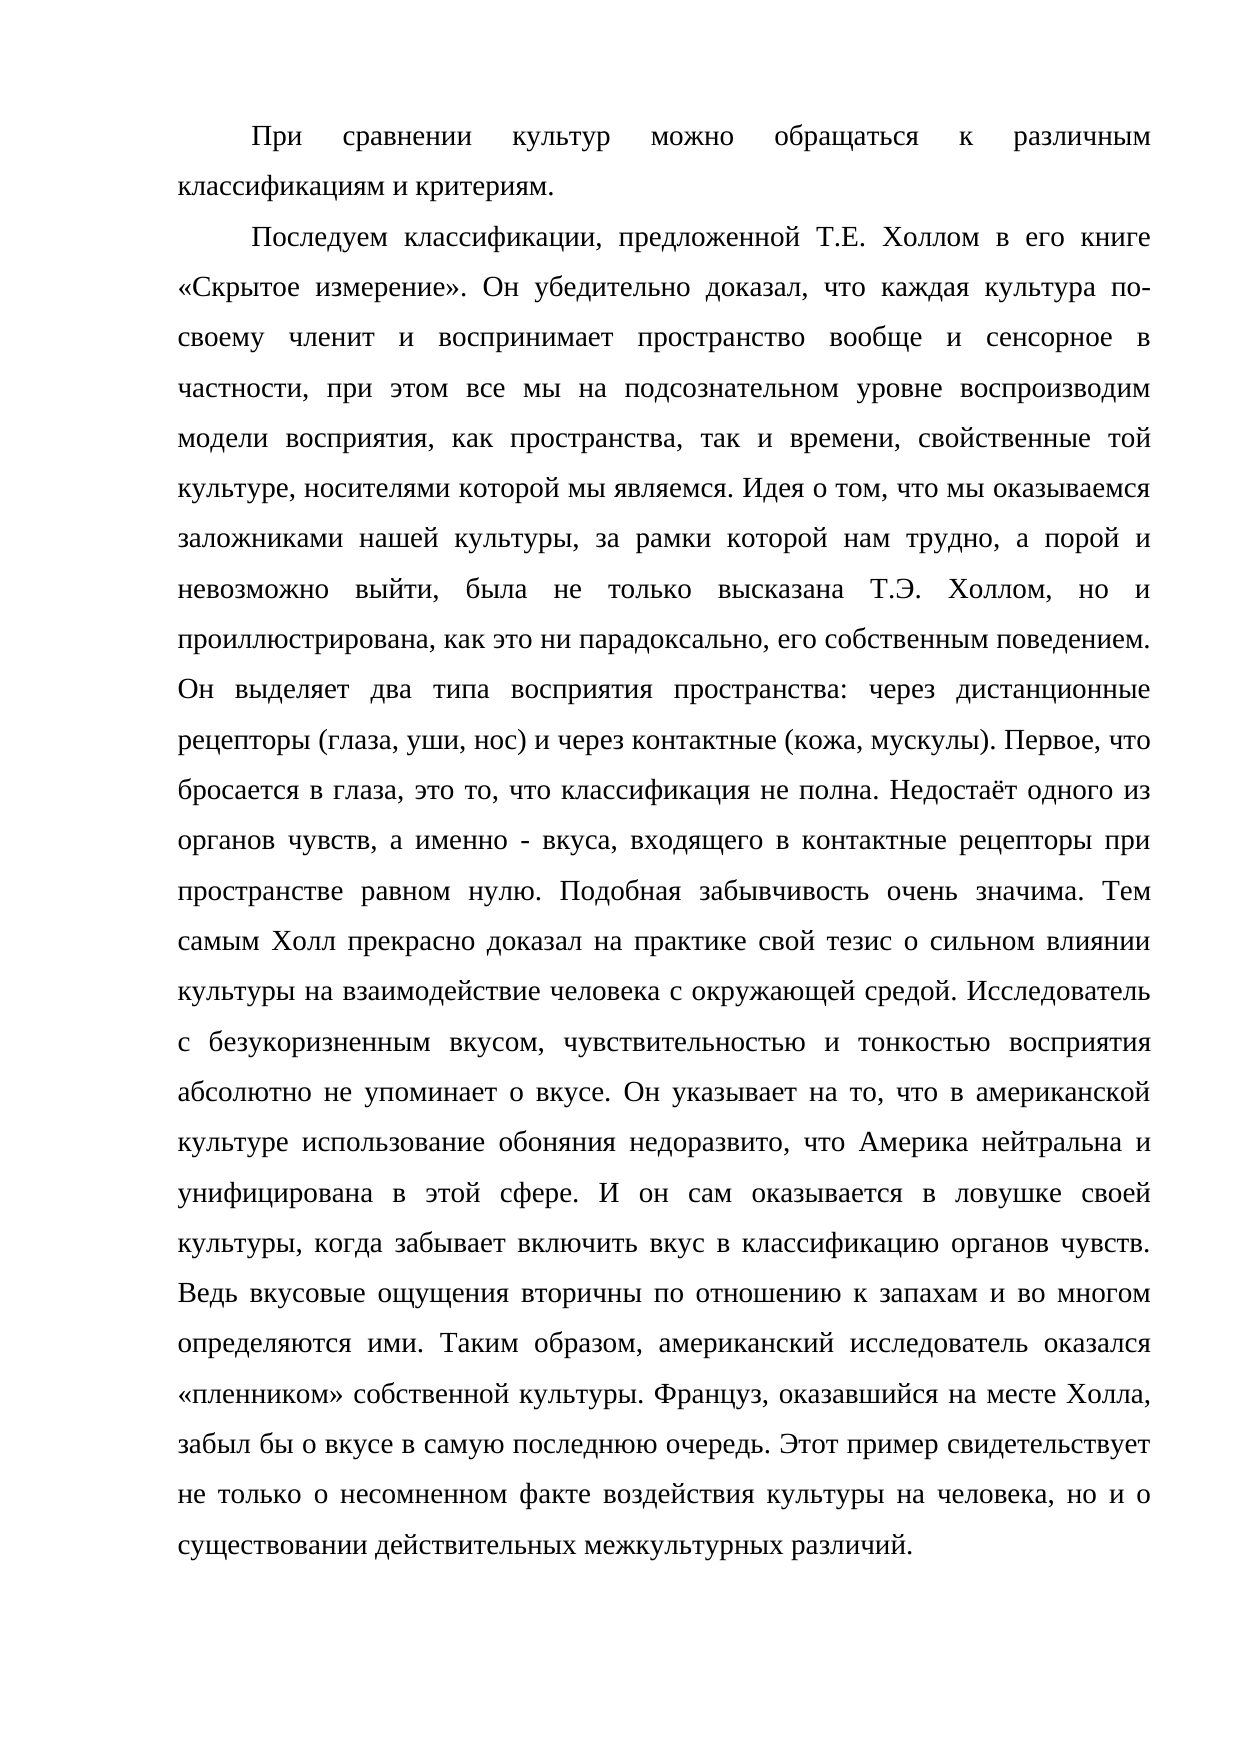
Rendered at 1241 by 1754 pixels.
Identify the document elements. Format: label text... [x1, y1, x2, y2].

text Последуем классификации, предложенной Т.Е. Холлом в его книге «Скрытое измерение». Он убедительно доказал, что каждая культура по-своему членит и воспринимает пространство вообще и сенсорное в частности, при этом все мы на подсознательном уровне воспроизводим модели восприятия, как пространства, так и времени, свойственные той культуре, носителями которой мы являемся. Идея о том, что мы оказываемся заложниками нашей культуры, за рамки которой нам трудно, а порой и невозможно выйти, была не только высказана Т.Э. Холлом, но и проиллюстрирована, как это ни парадоксально, его собственным поведением. Он выделяет два типа восприятия пространства: через дистанционные рецепторы (глаза, уши, нос) и через контактные (кожа, мускулы). Первое, что бросается в глаза, это то, что классификация не полна. Недостаёт одного из органов чувств, а именно - вкуса, входящего в контактные рецепторы при пространстве равном нулю. Подобная забывчивость очень значима. Тем самым Холл прекрасно доказал на практике свой тезис о сильном влиянии культуры на взаимодействие человека с окружающей средой. Исследователь с безукоризненным вкусом, чувствительностью и тонкостью восприятия абсолютно не упоминает о вкусе. Он указывает на то, что в американской культуре использование обоняния недоразвито, что Америка нейтральна и унифицирована в этой сфере. И он сам оказывается в ловушке своей культуры, когда забывает включить вкус в классификацию органов чувств. Ведь вкусовые ощущения вторичны по отношению к запахам и во многом определяются ими. Таким образом, американский исследователь оказался «пленником» собственной культуры. Француз, оказавшийся на месте Холла, забыл бы о вкусе в самую последнюю очередь. Этот пример свидетельствует не только о несомненном факте воздействия культуры на человека, но и о существовании действительных межкультурных различий. [177, 219, 1152, 1560]
text При сравнении культур можно обращаться к различным классификациям и критериям. [177, 118, 1152, 202]
